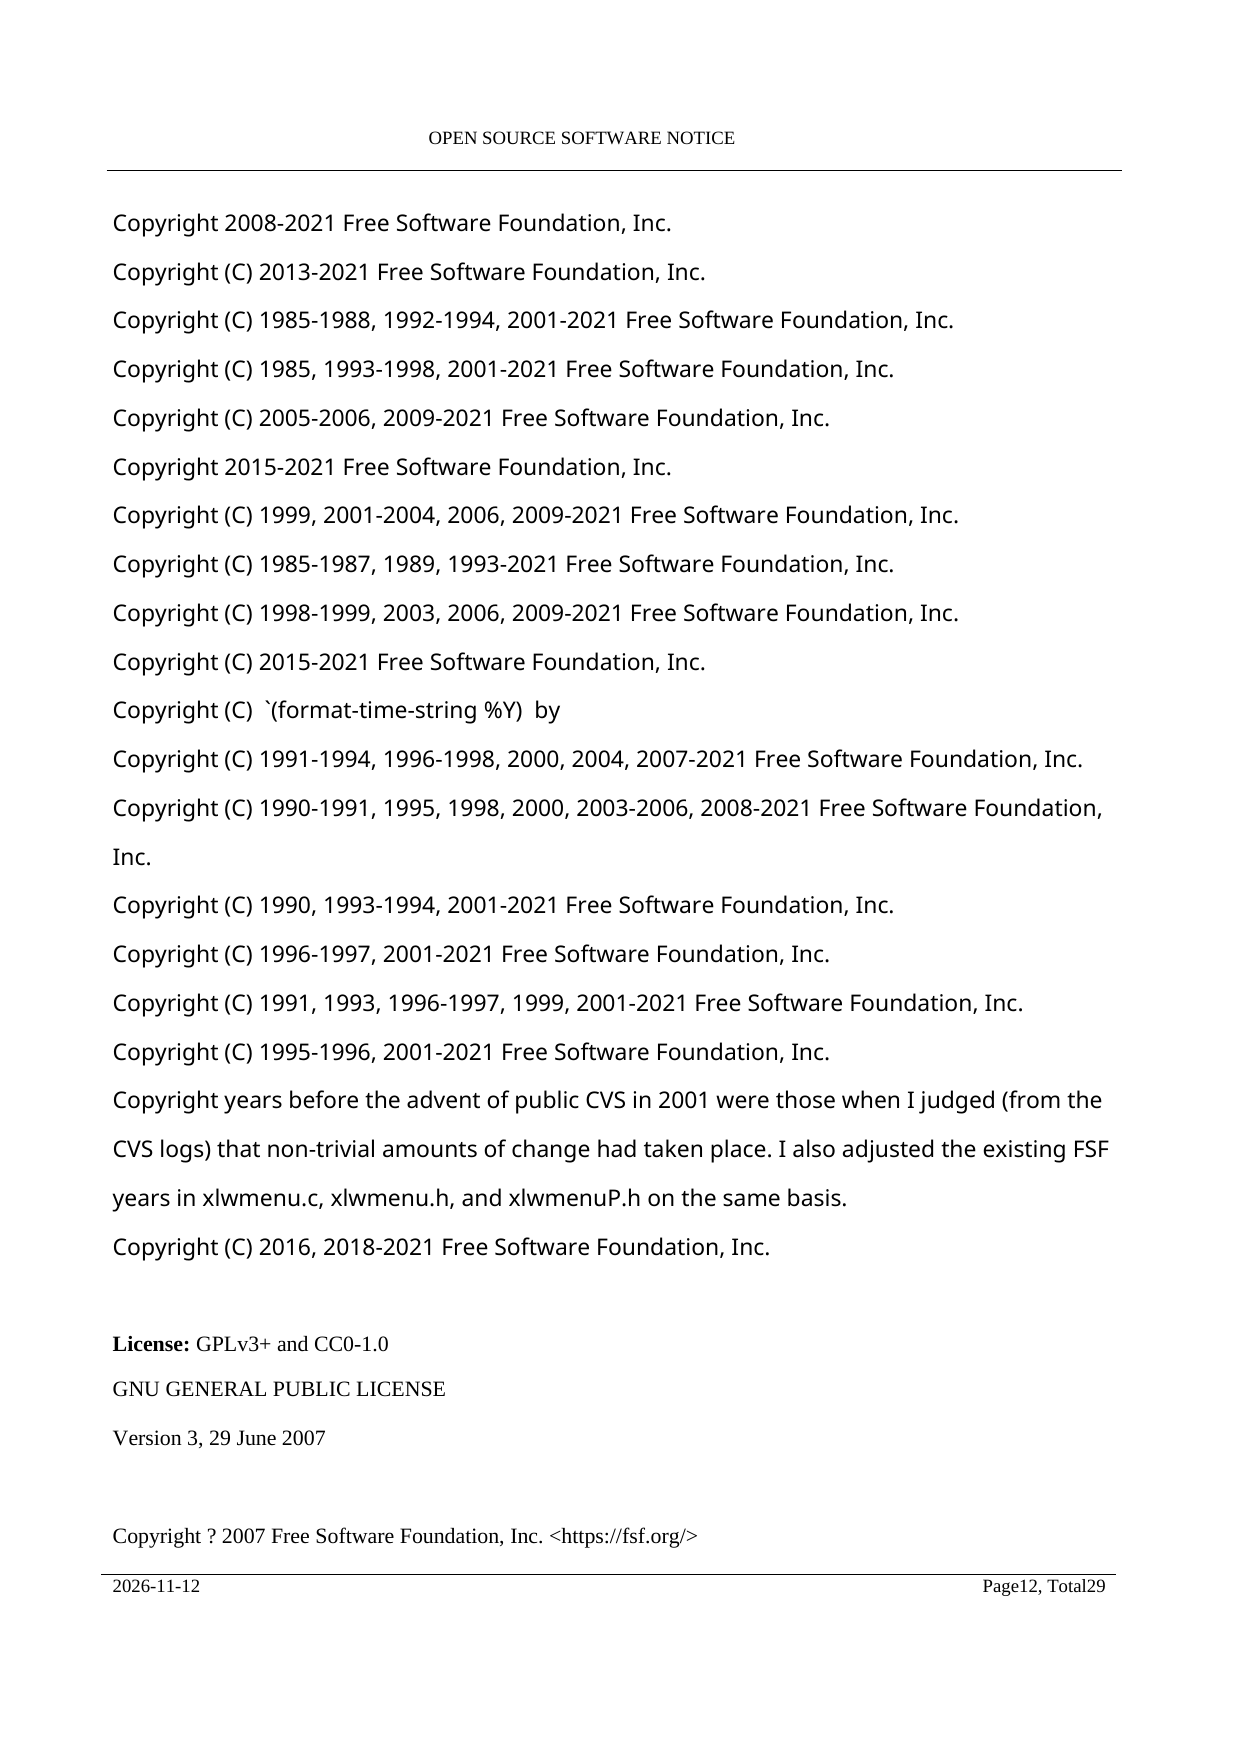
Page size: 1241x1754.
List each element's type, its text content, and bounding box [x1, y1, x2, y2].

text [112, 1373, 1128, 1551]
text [112, 206, 1128, 1311]
text License: GPLv3+ and CC0-1.0 [112, 1328, 1128, 1360]
